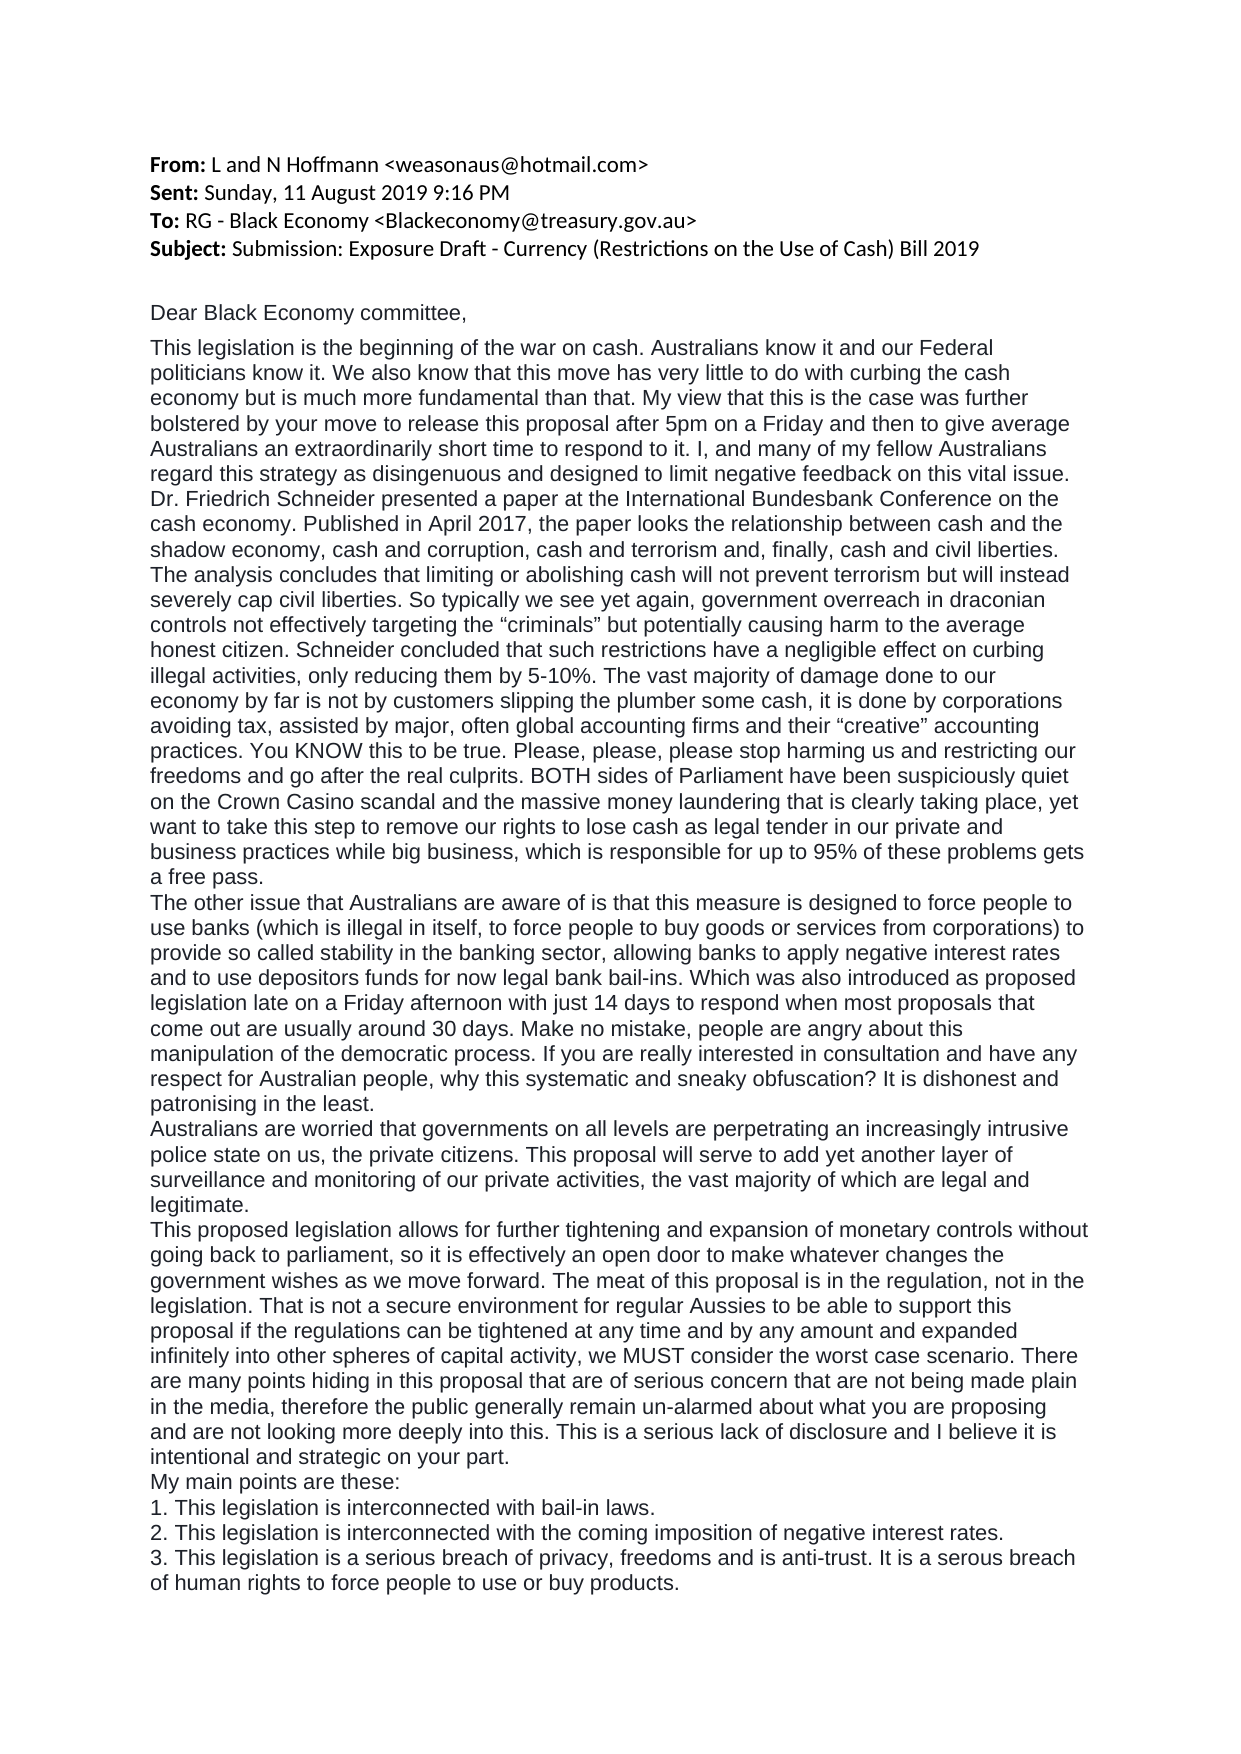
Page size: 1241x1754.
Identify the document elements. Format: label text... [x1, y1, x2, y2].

text Dear Black Economy committee, [150, 300, 1090, 325]
text From: L and N Hoffmann <weasonaus@hotmail.com> Sent: Sunday, 11 August 2019 9:16 PM To: RG - Black Economy <Blackeconomy@treasury.gov.au> Subject: Submission: Exposure Draft - Currency (Restrictions on the Use of Cash) Bill 2019 [150, 150, 1090, 262]
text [150, 335, 1090, 1595]
